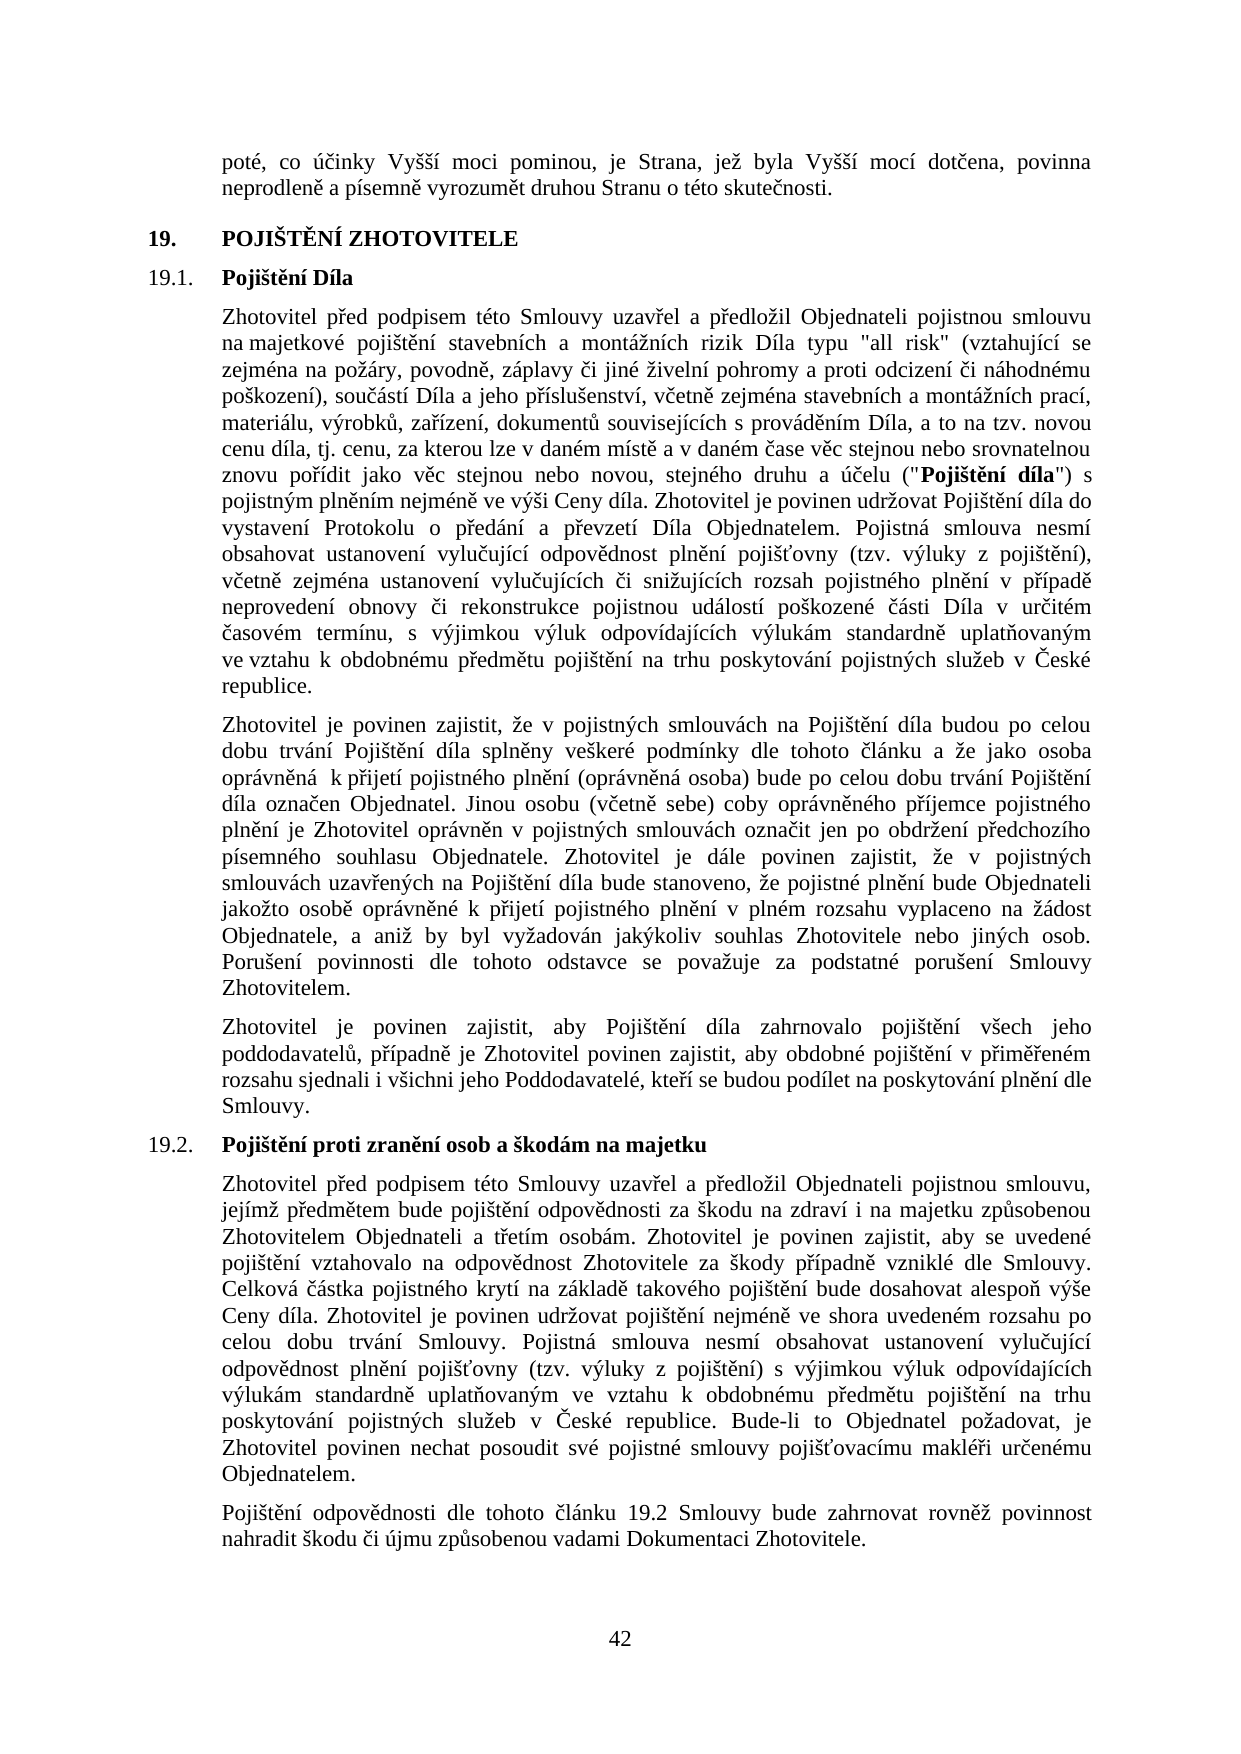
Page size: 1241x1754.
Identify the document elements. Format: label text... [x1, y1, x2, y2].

text Zhotovitel je povinen zajistit, aby Pojištění díla zahrnovalo pojištění všech jeho poddodavatelů, případně je Zhotovitel povinen zajistit, aby obdobné pojištění v přiměřeném rozsahu sjednali i všichni jeho Poddodavatelé, kteří se budou podílet na poskytování plnění dle Smlouvy. [222, 1013, 1092, 1119]
text Zhotovitel je povinen zajistit, že v pojistných smlouvách na Pojištění díla budou po celou dobu trvání Pojištění díla splněny veškeré podmínky dle tohoto článku a že jako osoba oprávněná k přijetí pojistného plnění (oprávněná osoba) bude po celou dobu trvání Pojištění díla označen Objednatel. Jinou osobu (včetně sebe) coby oprávněného příjemce pojistného plnění je Zhotovitel oprávněn v pojistných smlouvách označit jen po obdržení předchozího písemného souhlasu Objednatele. Zhotovitel je dále povinen zajistit, že v pojistných smlouvách uzavřených na Pojištění díla bude stanoveno, že pojistné plnění bude Objednateli jakožto osobě oprávněné k přijetí pojistného plnění v plném rozsahu vyplaceno na žádost Objednatele, a aniž by byl vyžadován jakýkoliv souhlas Zhotovitele nebo jiných osob. Porušení povinnosti dle tohoto odstavce se považuje za podstatné porušení Smlouvy Zhotovitelem. [222, 711, 1092, 1001]
text Pojištění odpovědnosti dle tohoto článku 19.2 Smlouvy bude zahrnovat rovněž povinnost nahradit škodu či újmu způsobenou vadami Dokumentaci Zhotovitele. [222, 1499, 1092, 1552]
text Zhotovitel před podpisem této Smlouvy uzavřel a předložil Objednateli pojistnou smlouvu, jejímž předmětem bude pojištění odpovědnosti za škodu na zdraví i na majetku způsobenou Zhotovitelem Objednateli a třetím osobám. Zhotovitel je povinen zajistit, aby se uvedené pojištění vztahovalo na odpovědnost Zhotovitele za škody případně vzniklé dle Smlouvy. Celková částka pojistného krytí na základě takového pojištění bude dosahovat alespoň výše Ceny díla. Zhotovitel je povinen udržovat pojištění nejméně ve shora uvedeném rozsahu po celou dobu trvání Smlouvy. Pojistná smlouva nesmí obsahovat ustanovení vylučující odpovědnost plnění pojišťovny (tzv. výluky z pojištění) s výjimkou výluk odpovídajících výlukám standardně uplatňovaným ve vztahu k obdobnému předmětu pojištění na trhu poskytování pojistných služeb v České republice. Bude-li to Objednatel požadovat, je Zhotovitel povinen nechat posoudit své pojistné smlouvy pojišťovacímu makléři určenému Objednatelem. [222, 1170, 1092, 1486]
subtitle Pojištění Zhotovitele [148, 225, 1092, 252]
subtitle Pojištění Díla [148, 264, 1092, 291]
text Zhotovitel před podpisem této Smlouvy uzavřel a předložil Objednateli pojistnou smlouvu na majetkové pojištění stavebních a montážních rizik Díla typu "all risk" (vztahující se zejména na požáry, povodně, záplavy či jiné živelní pohromy a proti odcizení či náhodnému poškození), součástí Díla a jeho příslušenství, včetně zejména stavebních a montážních prací, materiálu, výrobků, zařízení, dokumentů souvisejících s prováděním Díla, a to na tzv. novou cenu díla, tj. cenu, za kterou lze v daném místě a v daném čase věc stejnou nebo srovnatelnou znovu pořídit jako věc stejnou nebo novou, stejného druhu a účelu ("Pojištění díla") s pojistným plněním nejméně ve výši Ceny díla. Zhotovitel je povinen udržovat Pojištění díla do vystavení Protokolu o předání a převzetí Díla Objednatelem. Pojistná smlouva nesmí obsahovat ustanovení vylučující odpovědnost plnění pojišťovny (tzv. výluky z pojištění), včetně zejména ustanovení vylučujících či snižujících rozsah pojistného plnění v případě neprovedení obnovy či rekonstrukce pojistnou událostí poškozené části Díla v určitém časovém termínu, s výjimkou výluk odpovídajících výlukám standardně uplatňovaným ve vztahu k obdobnému předmětu pojištění na trhu poskytování pojistných služeb v České republice. [222, 303, 1092, 698]
subtitle Pojištění proti zranění osob a škodám na majetku [148, 1131, 1092, 1158]
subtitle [148, 148, 1092, 200]
